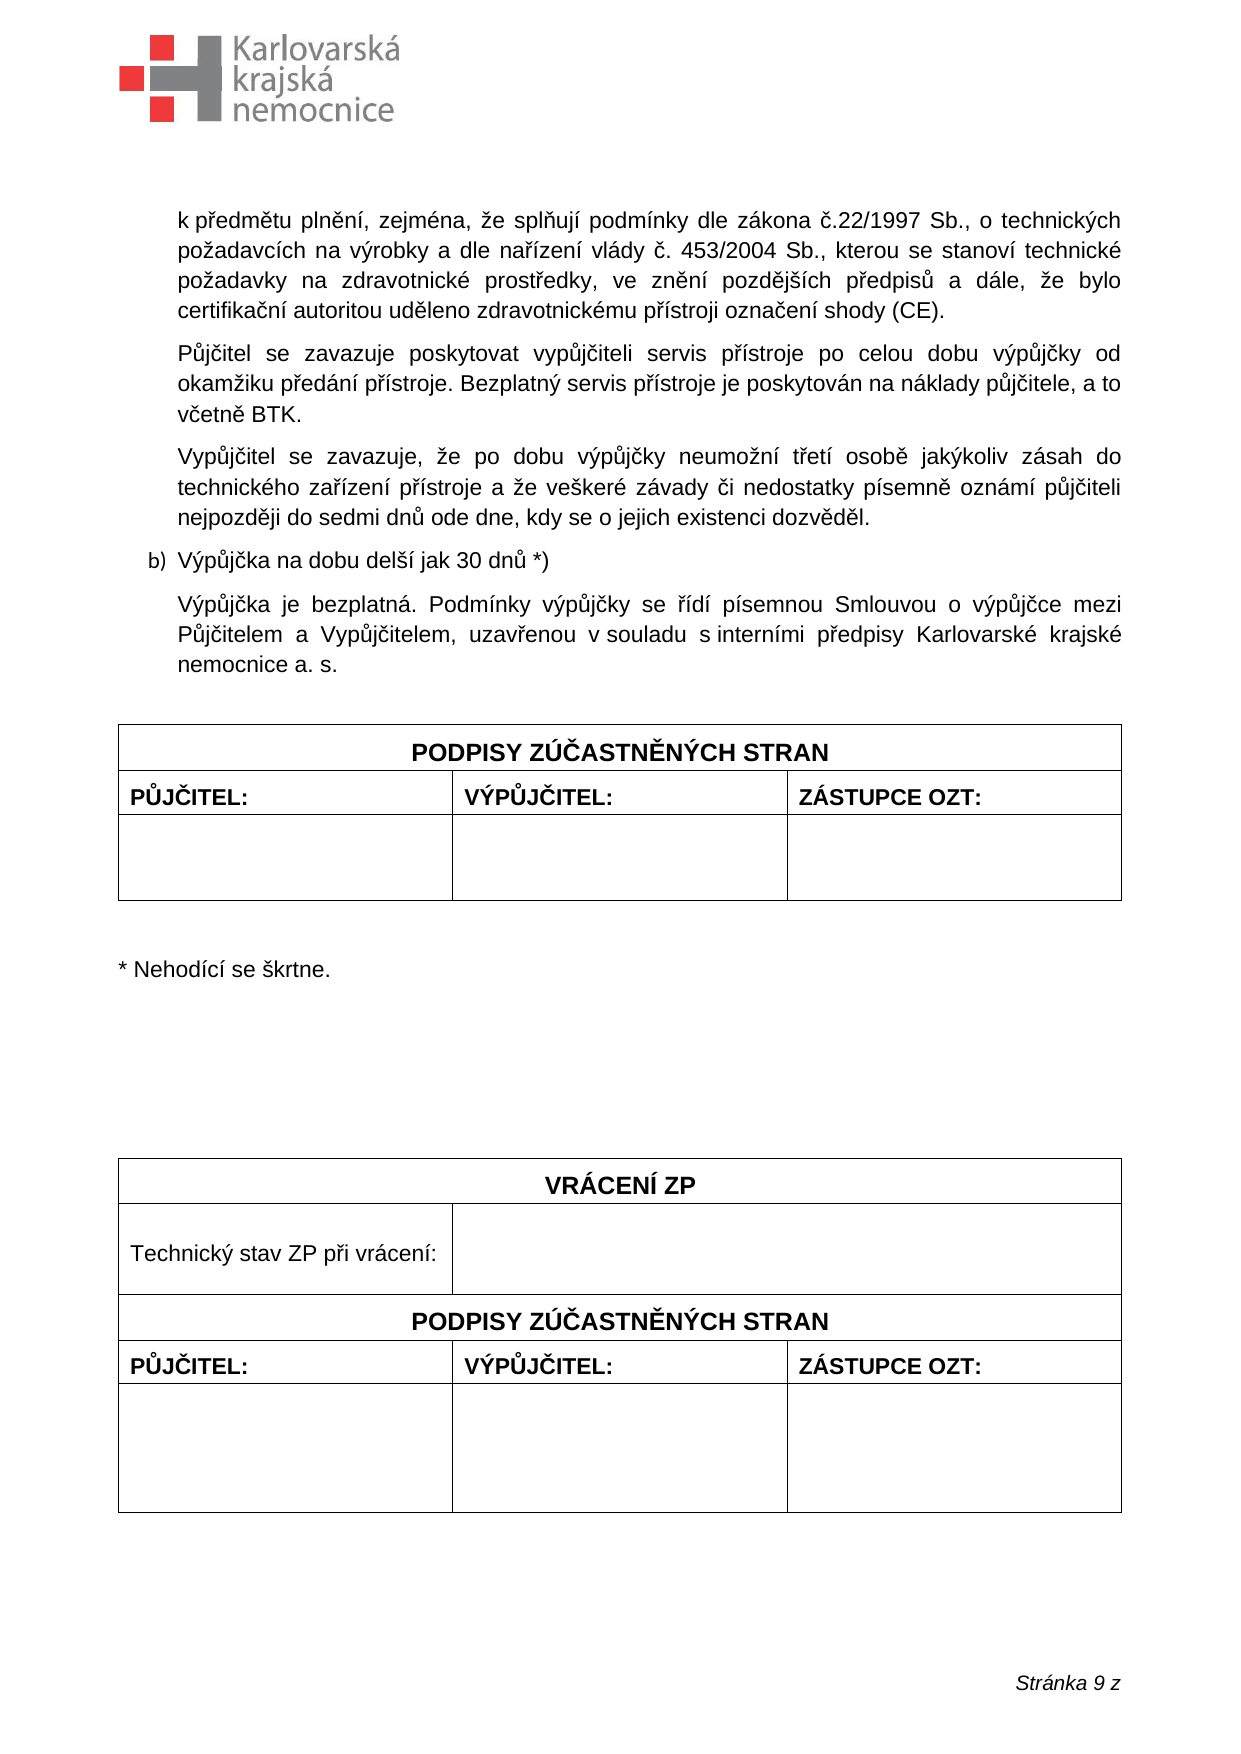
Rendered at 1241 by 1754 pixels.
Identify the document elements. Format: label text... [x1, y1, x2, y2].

table_cell [119, 1384, 452, 1512]
table_cell [453, 1204, 1121, 1294]
table_cell [119, 815, 452, 900]
list Vypůjčitel se zavazuje, že po dobu výpůjčky neumožní třetí osobě jakýkoliv zásah do technického zařízení přístroje a že veškeré závady či nedostatky písemně oznámí půjčiteli nejpozději do sedmi dnů ode dne, kdy se o jejich existenci dozvěděl. [177, 443, 1122, 530]
picture [118, 34, 400, 124]
table_cell VÝPŮJČITEL: [453, 1341, 787, 1383]
table_header PODPISY ZÚČASTNĚNÝCH STRAN [119, 725, 1121, 770]
table_cell PŮJČITEL: [119, 771, 452, 814]
list Půjčitel se zavazuje poskytovat vypůjčiteli servis přístroje po celou dobu výpůjčky od okamžiku předání přístroje. Bezplatný servis přístroje je poskytován na náklady půjčitele, a to včetně BTK. [177, 340, 1122, 427]
table_cell ZÁSTUPCE OZT: [788, 771, 1121, 814]
table_cell VÝPŮJČITEL: [453, 771, 787, 814]
table_cell [453, 1384, 787, 1512]
table_cell Technický stav ZP při vrácení: [119, 1204, 452, 1294]
table_header VRÁCENÍ ZP [119, 1159, 1121, 1203]
table_cell ZÁSTUPCE OZT: [788, 1341, 1121, 1383]
text * Nehodící se škrtne. [118, 956, 1122, 983]
list Výpůjčka na dobu delší jak 30 dnů *) [148, 546, 1122, 574]
table_cell [788, 1384, 1121, 1512]
table_cell PŮJČITEL: [119, 1341, 452, 1383]
list Výpůjčka je bezplatná. Podmínky výpůjčky se řídí písemnou Smlouvou o výpůjčce mezi Půjčitelem a Vypůjčitelem, uzavřenou v souladu s interními předpisy Karlovarské krajské nemocnice a. s. [177, 591, 1122, 678]
table_cell [453, 815, 787, 900]
table_cell [788, 815, 1121, 900]
table_cell PODPISY ZÚČASTNĚNÝCH STRAN [119, 1295, 1121, 1339]
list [177, 207, 1122, 324]
